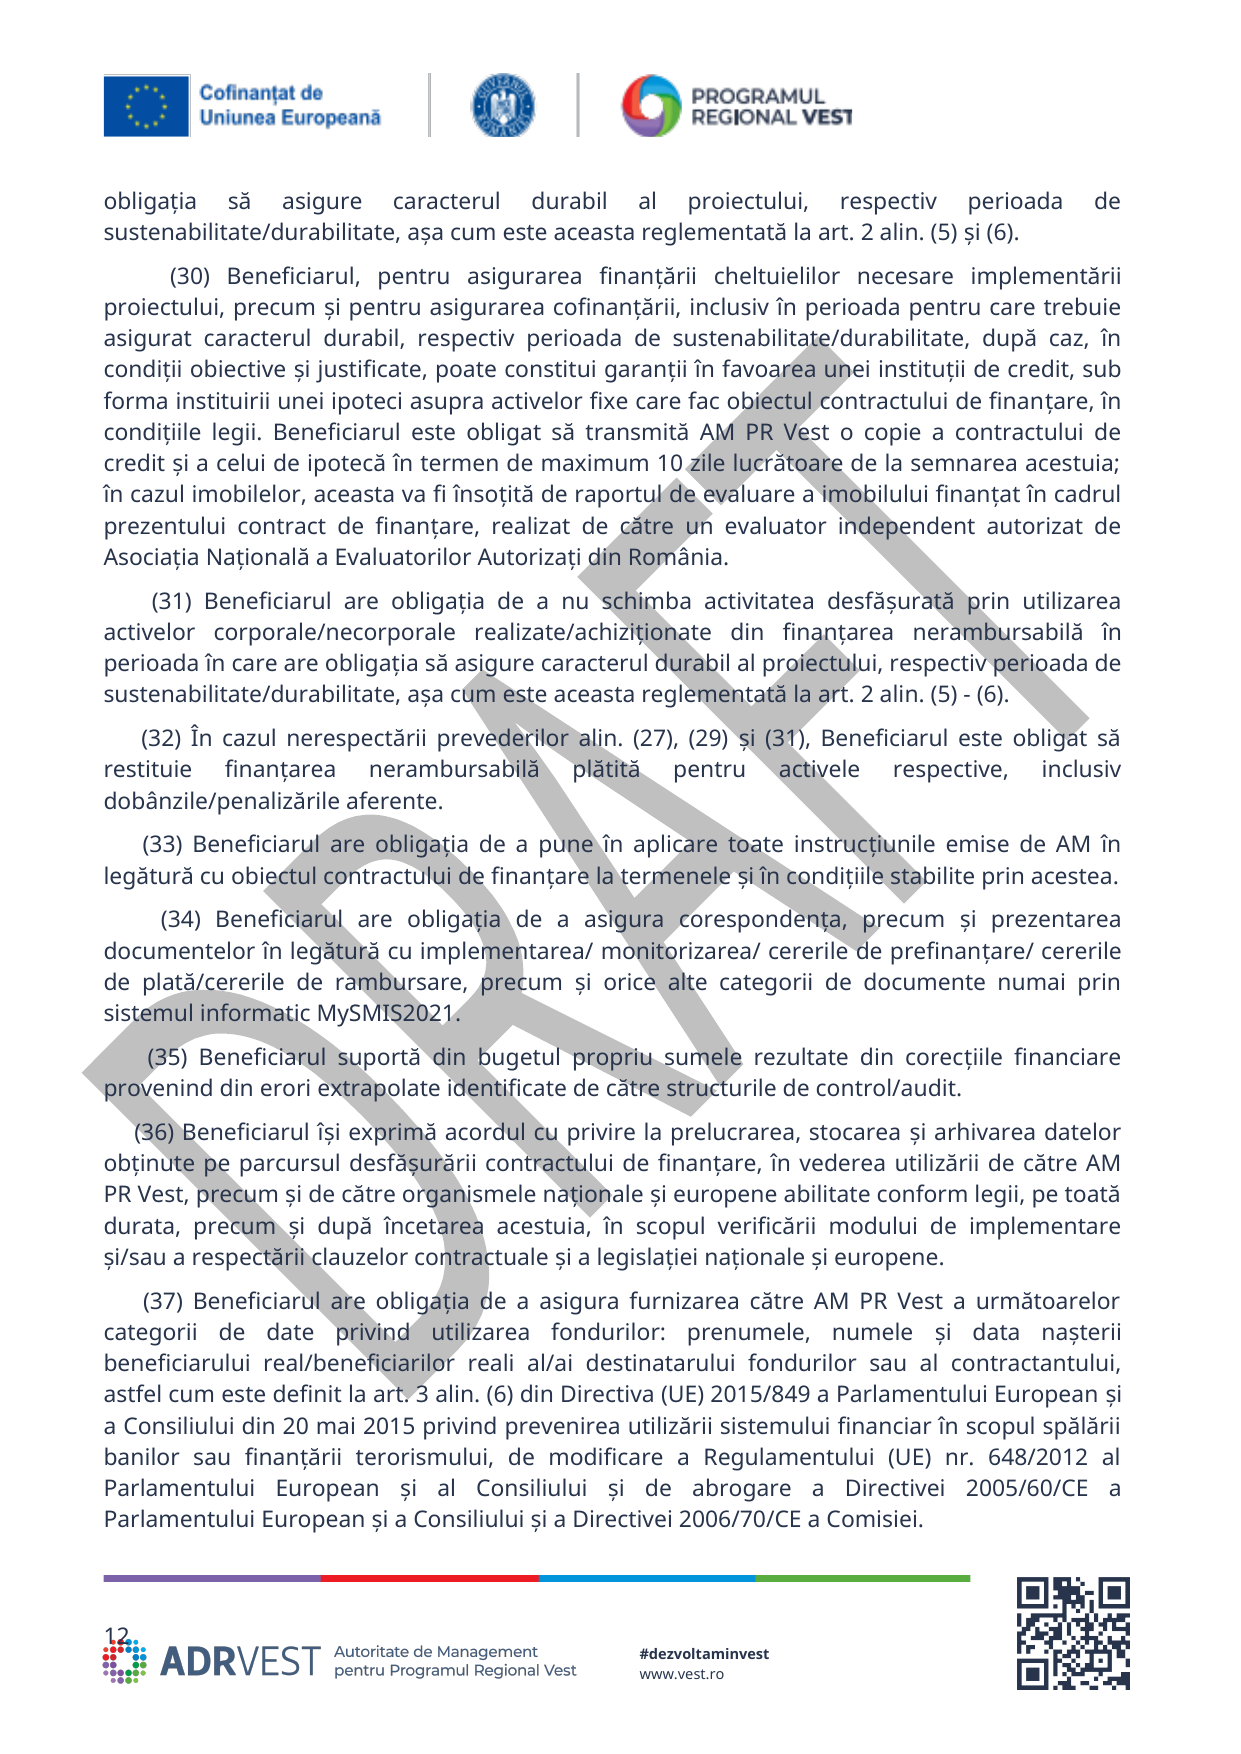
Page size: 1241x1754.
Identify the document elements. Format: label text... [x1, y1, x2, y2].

picture [93, 1636, 582, 1687]
text (36) Beneficiarul îşi exprimă acordul cu privire la prelucrarea, stocarea şi arhivarea datelor obţinute pe parcursul desfăşurării contractului de finanţare, în vederea utilizării de către AM PR Vest, precum şi de către organismele naţionale şi europene abilitate conform legii, pe toată durata, precum şi după încetarea acestuia, în scopul verificării modului de implementare şi/sau a respectării clauzelor contractuale şi a legislaţiei naţionale şi europene. [103, 1116, 1122, 1272]
text (35) Beneficiarul suportă din bugetul propriu sumele rezultate din corecţiile financiare provenind din erori extrapolate identificate de către structurile de control/audit. [103, 1041, 1122, 1103]
picture [1008, 1568, 1139, 1699]
text (33) Beneficiarul are obligaţia de a pune în aplicare toate instrucţiunile emise de AM în legătură cu obiectul contractului de finanţare la termenele şi în condiţiile stabilite prin acestea. [103, 828, 1122, 891]
text (32) În cazul nerespectării prevederilor alin. (27), (29) şi (31), Beneficiarul este obligat să restituie finanţarea nerambursabilă plătită pentru activele respective, inclusiv dobânzile/penalizările aferente. [103, 722, 1122, 816]
text (37) Beneficiarul are obligaţia de a asigura furnizarea către AM PR Vest a următoarelor categorii de date privind utilizarea fondurilor: prenumele, numele şi data naşterii beneficiarului real/beneficiarilor reali al/ai destinatarului fondurilor sau al contractantului, astfel cum este definit la art. 3 alin. (6) din Directiva (UE) 2015/849 a Parlamentului European şi a Consiliului din 20 mai 2015 privind prevenirea utilizării sistemului financiar în scopul spălării banilor sau finanţării terorismului, de modificare a Regulamentului (UE) nr. 648/2012 al Parlamentului European şi al Consiliului şi de abrogare a Directivei 2005/60/CE a Parlamentului European şi a Consiliului şi a Directivei 2006/70/CE a Comisiei. [103, 1284, 1122, 1534]
text (34) Beneficiarul are obligaţia de a asigura corespondenţa, precum şi prezentarea documentelor în legătură cu implementarea/ monitorizarea/ cererile de prefinanţare/ cererile de plată/cererile de rambursare, precum şi orice alte categorii de documente numai prin sistemul informatic MySMIS2021. [103, 903, 1122, 1028]
text (30) Beneficiarul, pentru asigurarea finanţării cheltuielilor necesare implementării proiectului, precum şi pentru asigurarea cofinanţării, inclusiv în perioada pentru care trebuie asigurat caracterul durabil, respectiv perioada de sustenabilitate/durabilitate, după caz, în condiţii obiective şi justificate, poate constitui garanţii în favoarea unei instituţii de credit, sub forma instituirii unei ipoteci asupra activelor fixe care fac obiectul contractului de finanţare, în condiţiile legii. Beneficiarul este obligat să transmită AM PR Vest o copie a contractului de credit şi a celui de ipotecă în termen de maximum 10 zile lucrătoare de la semnarea acestuia; în cazul imobilelor, aceasta va fi însoţită de raportul de evaluare a imobilului finanţat în cadrul prezentului contract de finanţare, realizat de către un evaluator independent autorizat de Asociaţia Naţională a Evaluatorilor Autorizaţi din România. [103, 259, 1122, 572]
text (31) Beneficiarul are obligaţia de a nu schimba activitatea desfăşurată prin utilizarea activelor corporale/necorporale realizate/achiziţionate din finanţarea nerambursabilă în perioada în care are obligaţia să asigure caracterul durabil al proiectului, respectiv perioada de sustenabilitate/durabilitate, aşa cum este aceasta reglementată la art. 2 alin. (5) - (6). [103, 584, 1122, 709]
